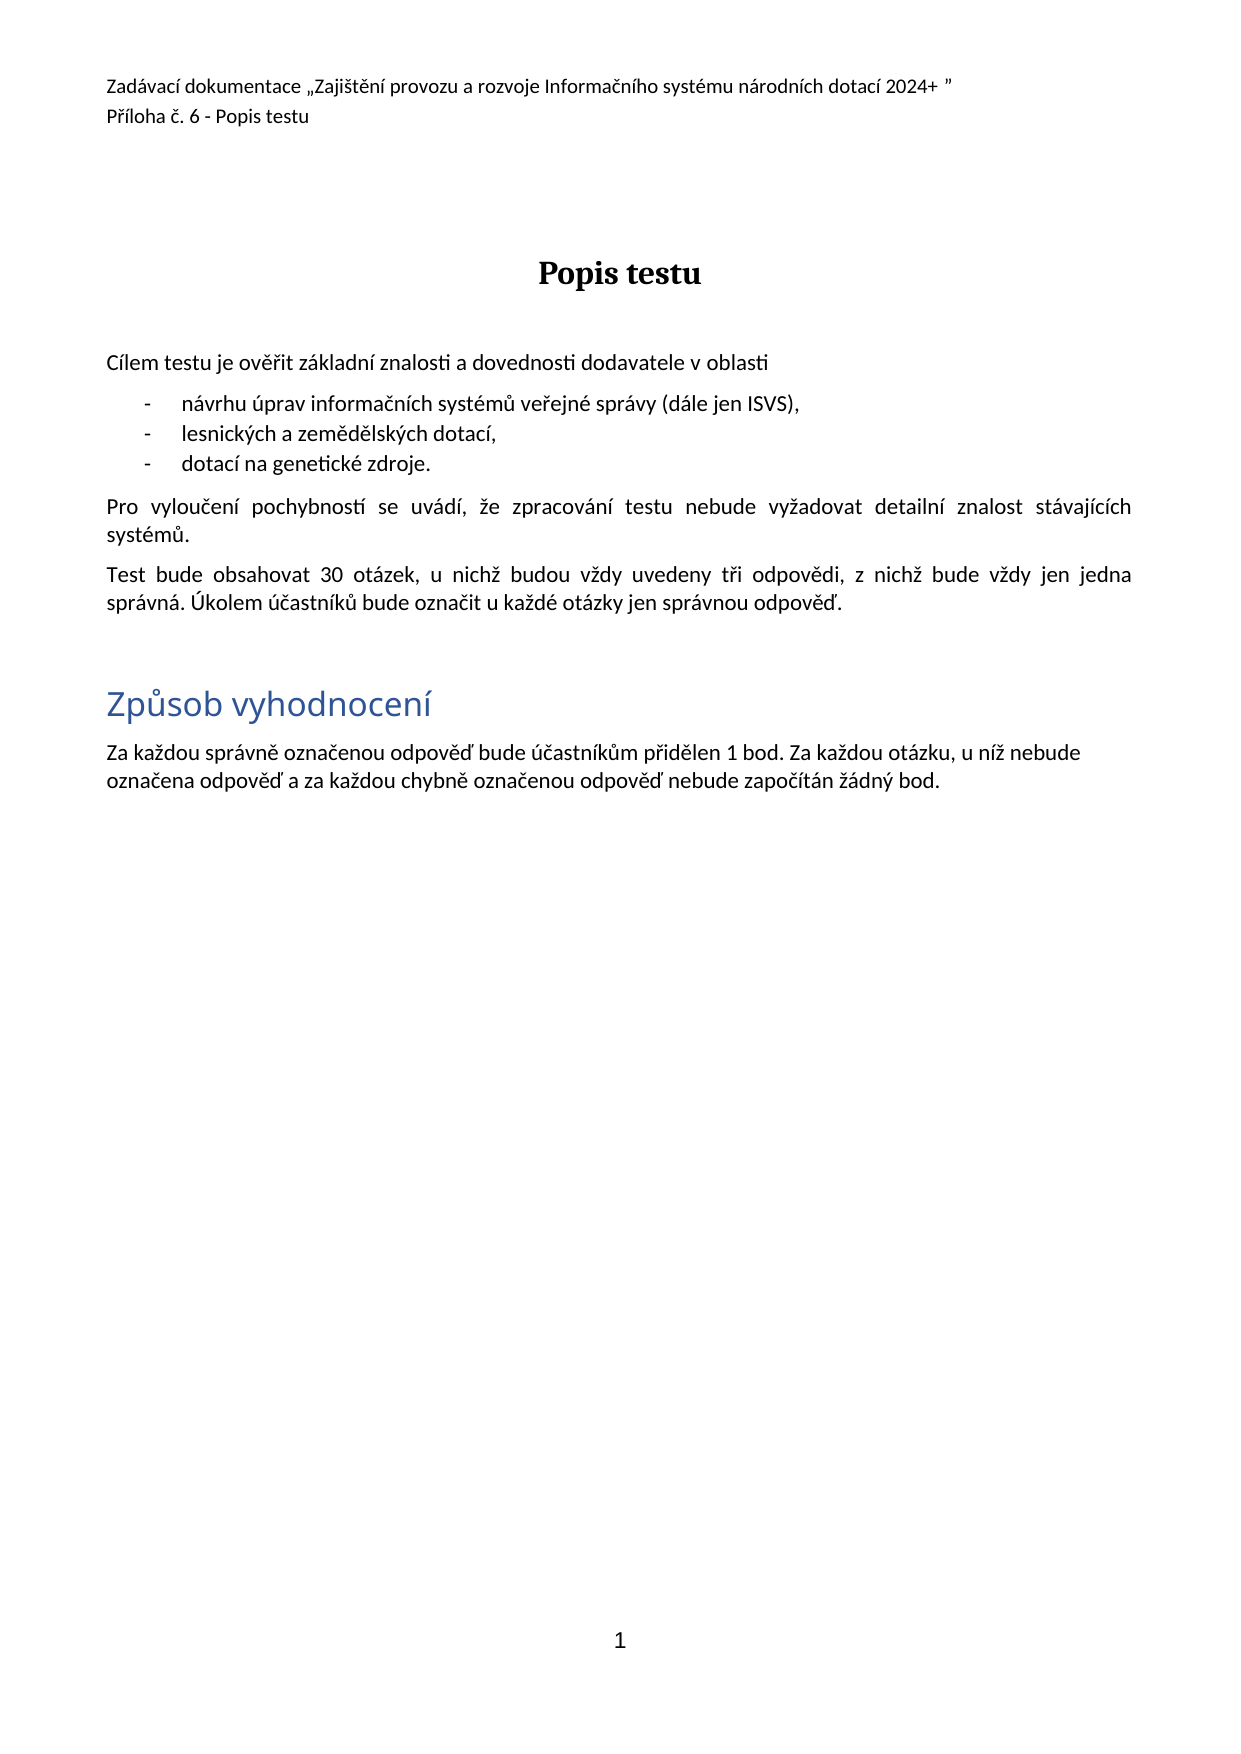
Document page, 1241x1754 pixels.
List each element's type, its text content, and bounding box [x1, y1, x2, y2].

list dotací na genetické zdroje. [144, 449, 1134, 477]
text Pro vyloučení pochybností se uvádí, že zpracování testu nebude vyžadovat detailní znalost stávajících systémů. [106, 492, 1134, 548]
text Za každou správně označenou odpověď bude účastníkům přidělen 1 bod. Za každou otázku, u níž nebude označena odpověď a za každou chybně označenou odpověď nebude započítán žádný bod. [106, 738, 1134, 794]
text Cílem testu je ověřit základní znalosti a dovednosti dodavatele v oblasti [106, 348, 1134, 376]
title Popis testu [106, 254, 1134, 293]
list návrhu úprav informačních systémů veřejné správy (dále jen ISVS), [144, 389, 1134, 417]
subtitle Způsob vyhodnocení [106, 680, 1134, 726]
text Test bude obsahovat 30 otázek, u nichž budou vždy uvedeny tři odpovědi, z nichž bude vždy jen jedna správná. Úkolem účastníků bude označit u každé otázky jen správnou odpověď. [106, 561, 1134, 617]
list lesnických a zemědělských dotací, [144, 419, 1134, 447]
